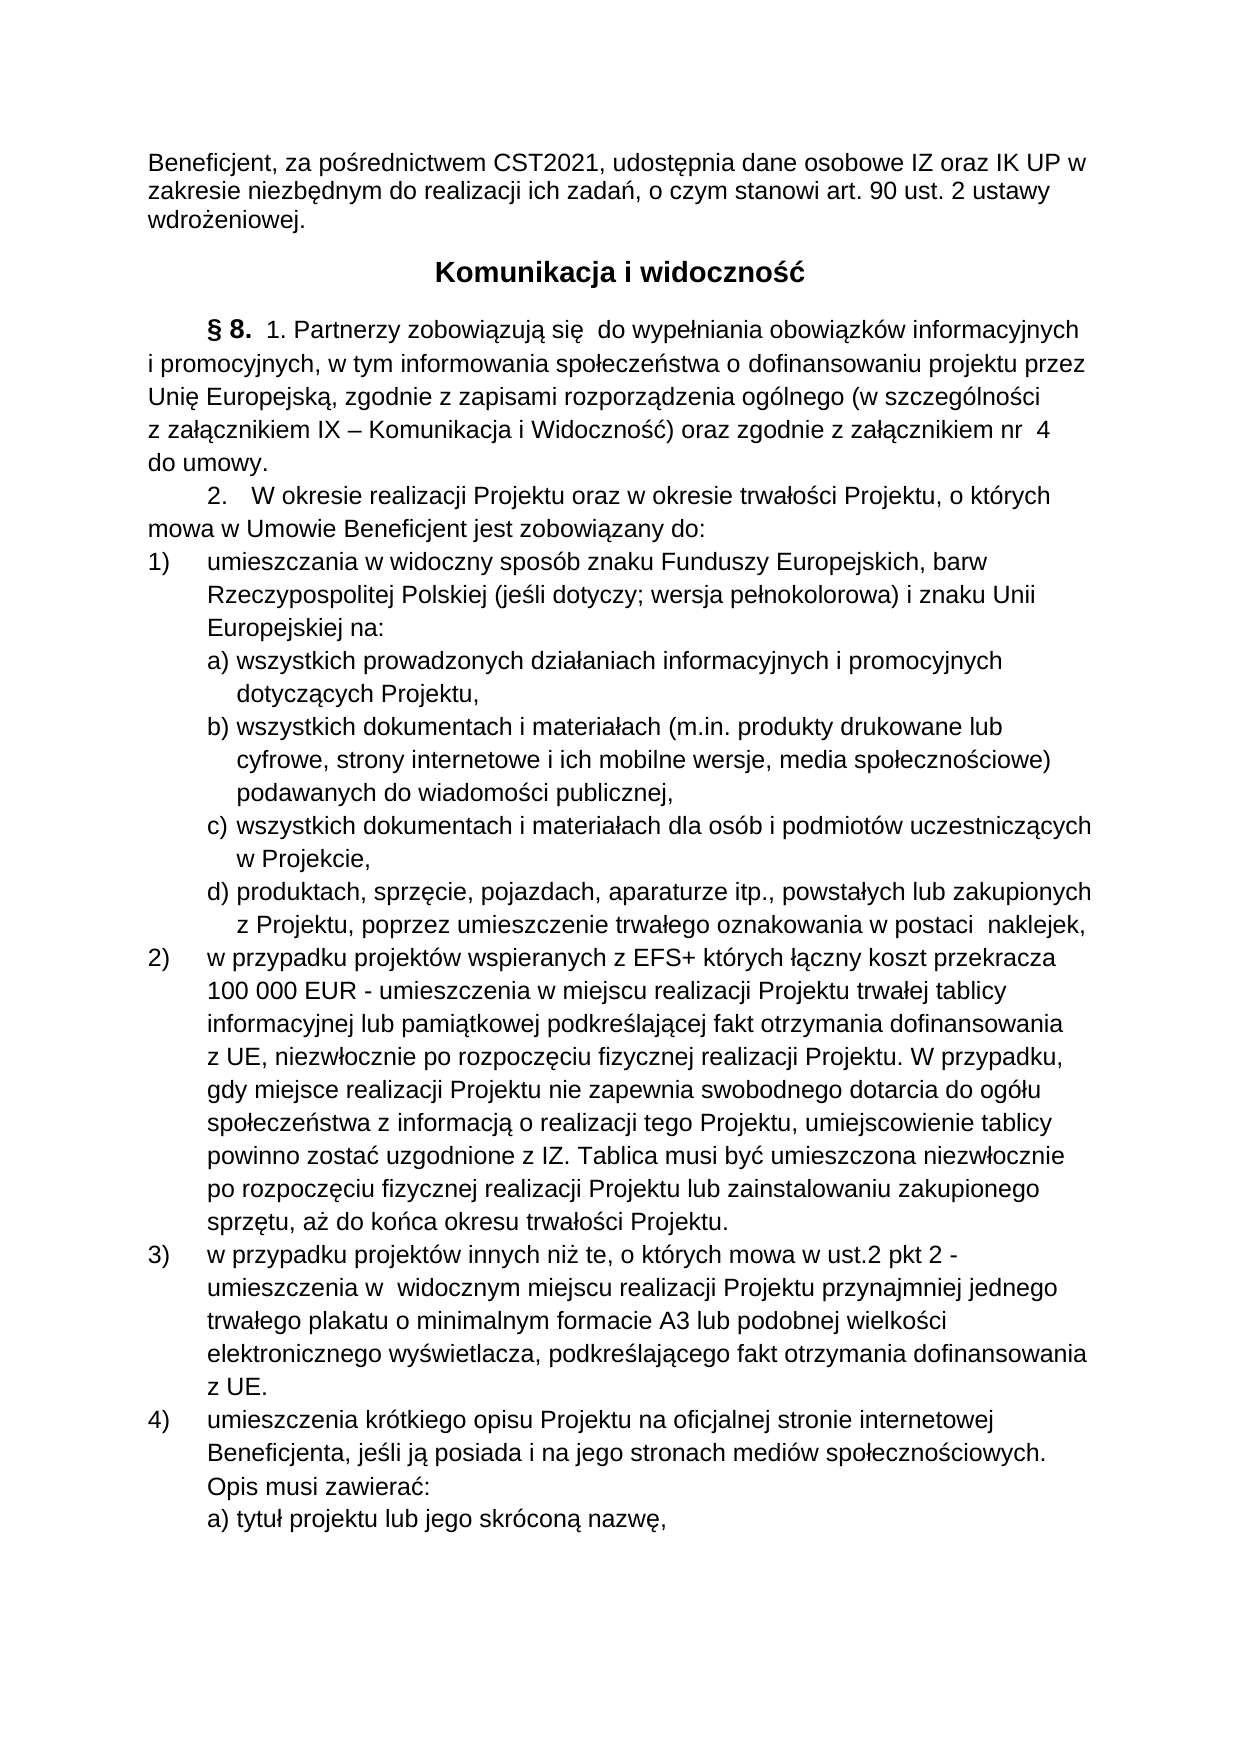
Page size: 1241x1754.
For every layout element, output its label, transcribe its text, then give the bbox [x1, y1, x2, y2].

list W okresie realizacji Projektu oraz w okresie trwałości Projektu, o których mowa w Umowie Beneficjent jest zobowiązany do: [148, 559, 1092, 621]
list wszystkich dokumentach i materiałach dla osób i podmiotów uczestniczących w Projekcie, [207, 889, 1092, 951]
list w przypadku projektów innych niż te, o których mowa w ust.2 pkt 2 - umieszczenia w widocznym miejscu realizacji Projektu przynajmniej jednego trwałego plakatu o minimalnym formacie A3 lub podobnej wielkości elektronicznego wyświetlacza, podkreślającego fakt otrzymania dofinansowania z UE. [148, 1319, 1092, 1480]
list Beneficjent zobowiązuje się przetwarzać dane osobowe wyłącznie w celu realizacji zadań związanych z Projektem. [148, 148, 1092, 209]
list produktach, sprzęcie, pojazdach, aparaturze itp., powstałych lub zakupionych z Projektu, poprzez umieszczenie trwałego oznakowania w postaci naklejek, [207, 956, 1092, 1017]
subtitle Komunikacja i widoczność [148, 333, 1092, 367]
text Beneficjent, za pośrednictwem CST2021, udostępnia dane osobowe IZ oraz IK UP w zakresie niezbędnym do realizacji ich zadań, o czym stanowi art. 90 ust. 2 ustawy wdrożeniowej. [148, 226, 1092, 312]
subtitle 1. Partnerzy zobowiązują się do wypełniania obowiązków informacyjnych i promocyjnych, w tym informowania społeczeństwa o dofinansowaniu projektu przez Unię Europejską, zgodnie z zapisami rozporządzenia ogólnego (w szczególności z załącznikiem IX – Komunikacja i Widoczność) oraz zgodnie z załącznikiem nr 4 do umowy. [148, 392, 1092, 555]
list umieszczania w widoczny sposób znaku Funduszy Europejskich, barw Rzeczypospolitej Polskiej (jeśli dotyczy; wersja pełnokolorowa) i znaku Unii Europejskiej na: [148, 625, 1092, 720]
list w przypadku projektów wspieranych z EFS+ których łączny koszt przekracza 100 000 EUR - umieszczenia w miejscu realizacji Projektu trwałej tablicy informacyjnej lub pamiątkowej podkreślającej fakt otrzymania dofinansowania z UE, niezwłocznie po rozpoczęciu fizycznej realizacji Projektu. W przypadku, gdy miejsce realizacji Projektu nie zapewnia swobodnego dotarcia do ogółu społeczeństwa z informacją o realizacji tego Projektu, umiejscowienie tablicy powinno zostać uzgodnione z IZ. Tablica musi być umieszczona niezwłocznie po rozpoczęciu fizycznej realizacji Projektu lub zainstalowaniu zakupionego sprzętu, aż do końca okresu trwałości Projektu. [148, 1022, 1092, 1314]
list wszystkich dokumentach i materiałach (m.in. produkty drukowane lub cyfrowe, strony internetowe i ich mobilne wersje, media społecznościowe) podawanych do wiadomości publicznej, [207, 791, 1092, 885]
list wszystkich prowadzonych działaniach informacyjnych i promocyjnych dotyczących Projektu, [207, 724, 1092, 786]
list umieszczenia krótkiego opisu Projektu na oficjalnej stronie internetowej Beneficjenta, jeśli ją posiada i na jego stronach mediów społecznościowych. Opis musi zawierać: [148, 1484, 1092, 1579]
